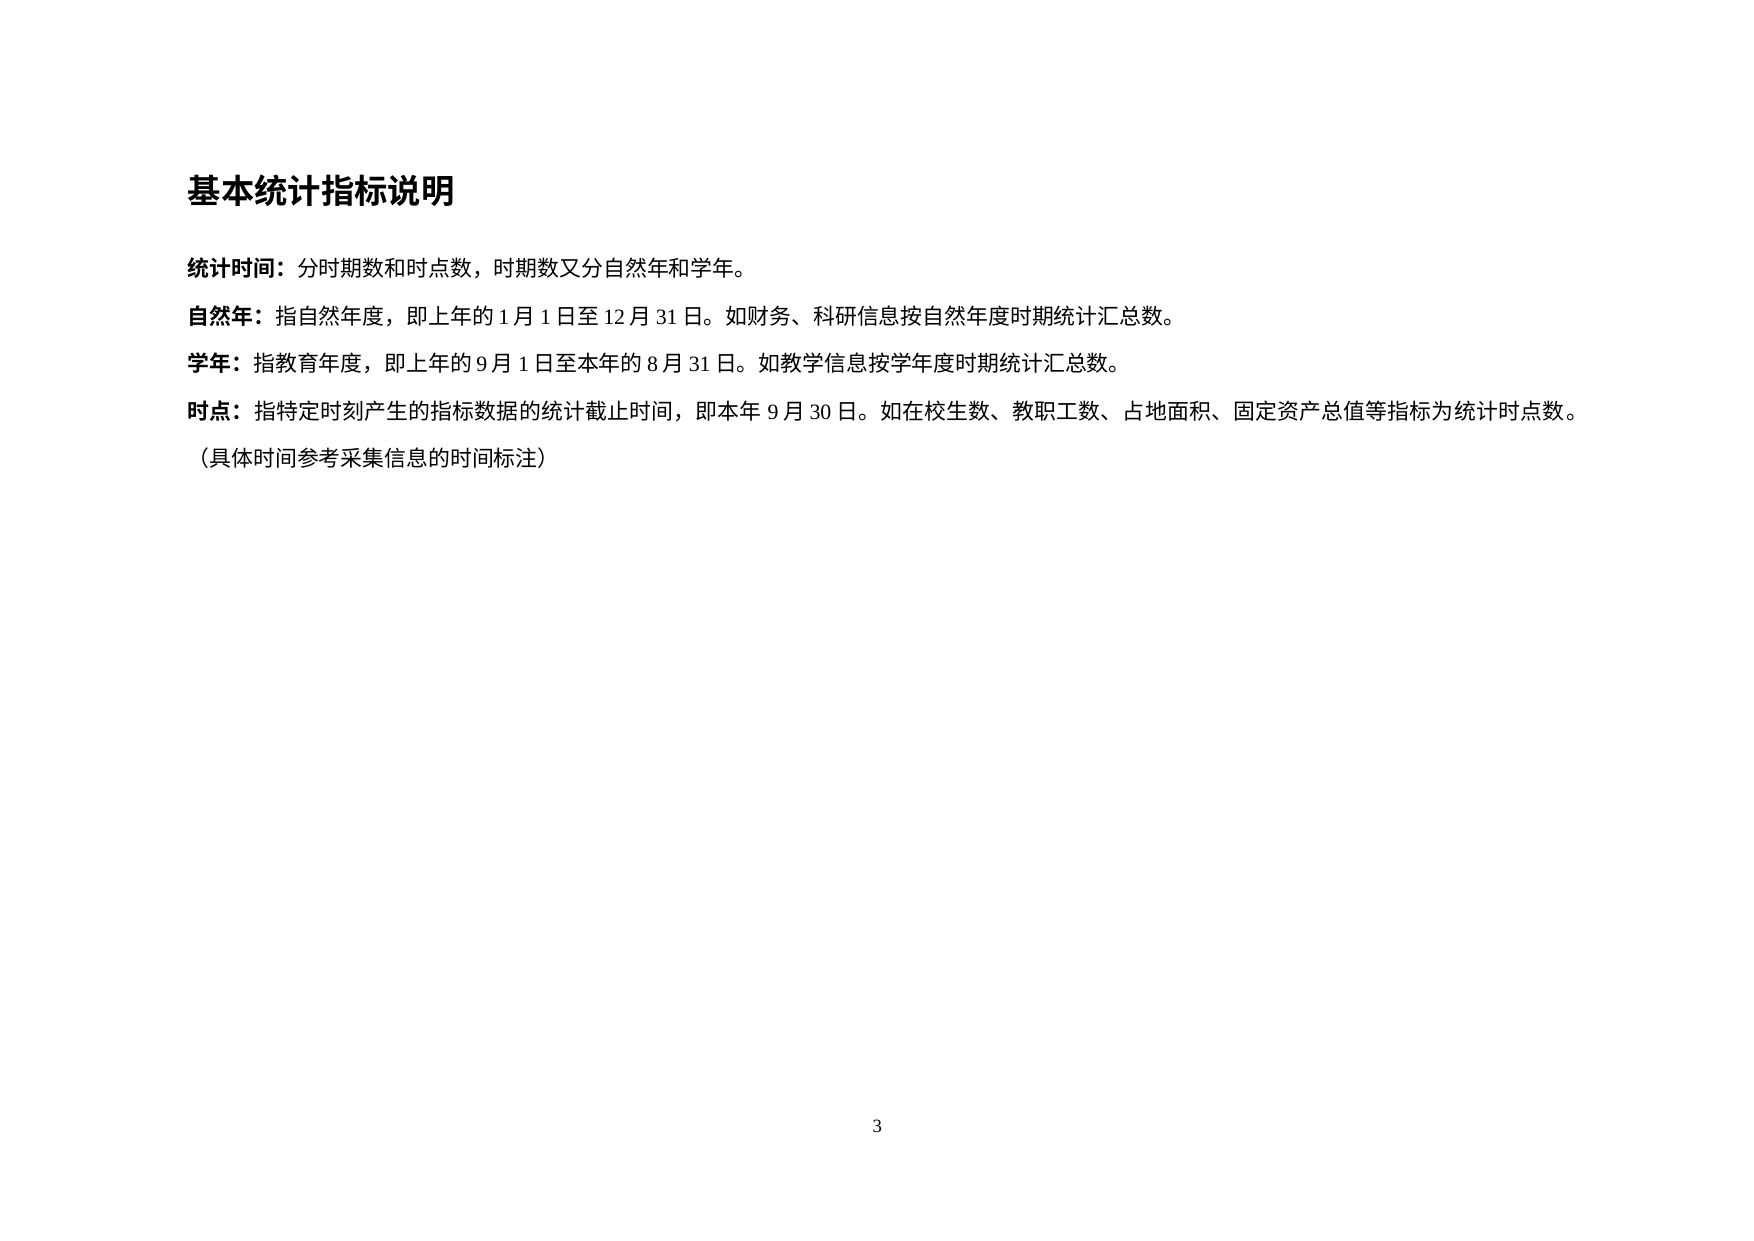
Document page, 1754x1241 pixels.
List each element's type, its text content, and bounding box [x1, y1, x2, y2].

text 统计时间：分时期数和时点数，时期数又分自然年和学年。 [187, 251, 1566, 283]
text 时点：指特定时刻产生的指标数据的统计截止时间，即本年9月30日。如在校生数、教职工数、占地面积、固定资产总值等指标为统计时点数。（具体时间参考采集信息的时间标注） [187, 394, 1566, 473]
text 自然年：指自然年度，即上年的1月1日至12月31日。如财务、科研信息按自然年度时期统计汇总数。 [187, 299, 1566, 330]
text 学年：指教育年度，即上年的9月1日至本年的8月31日。如教学信息按学年度时期统计汇总数。 [187, 346, 1566, 378]
text 基本统计指标说明 [187, 165, 1566, 213]
